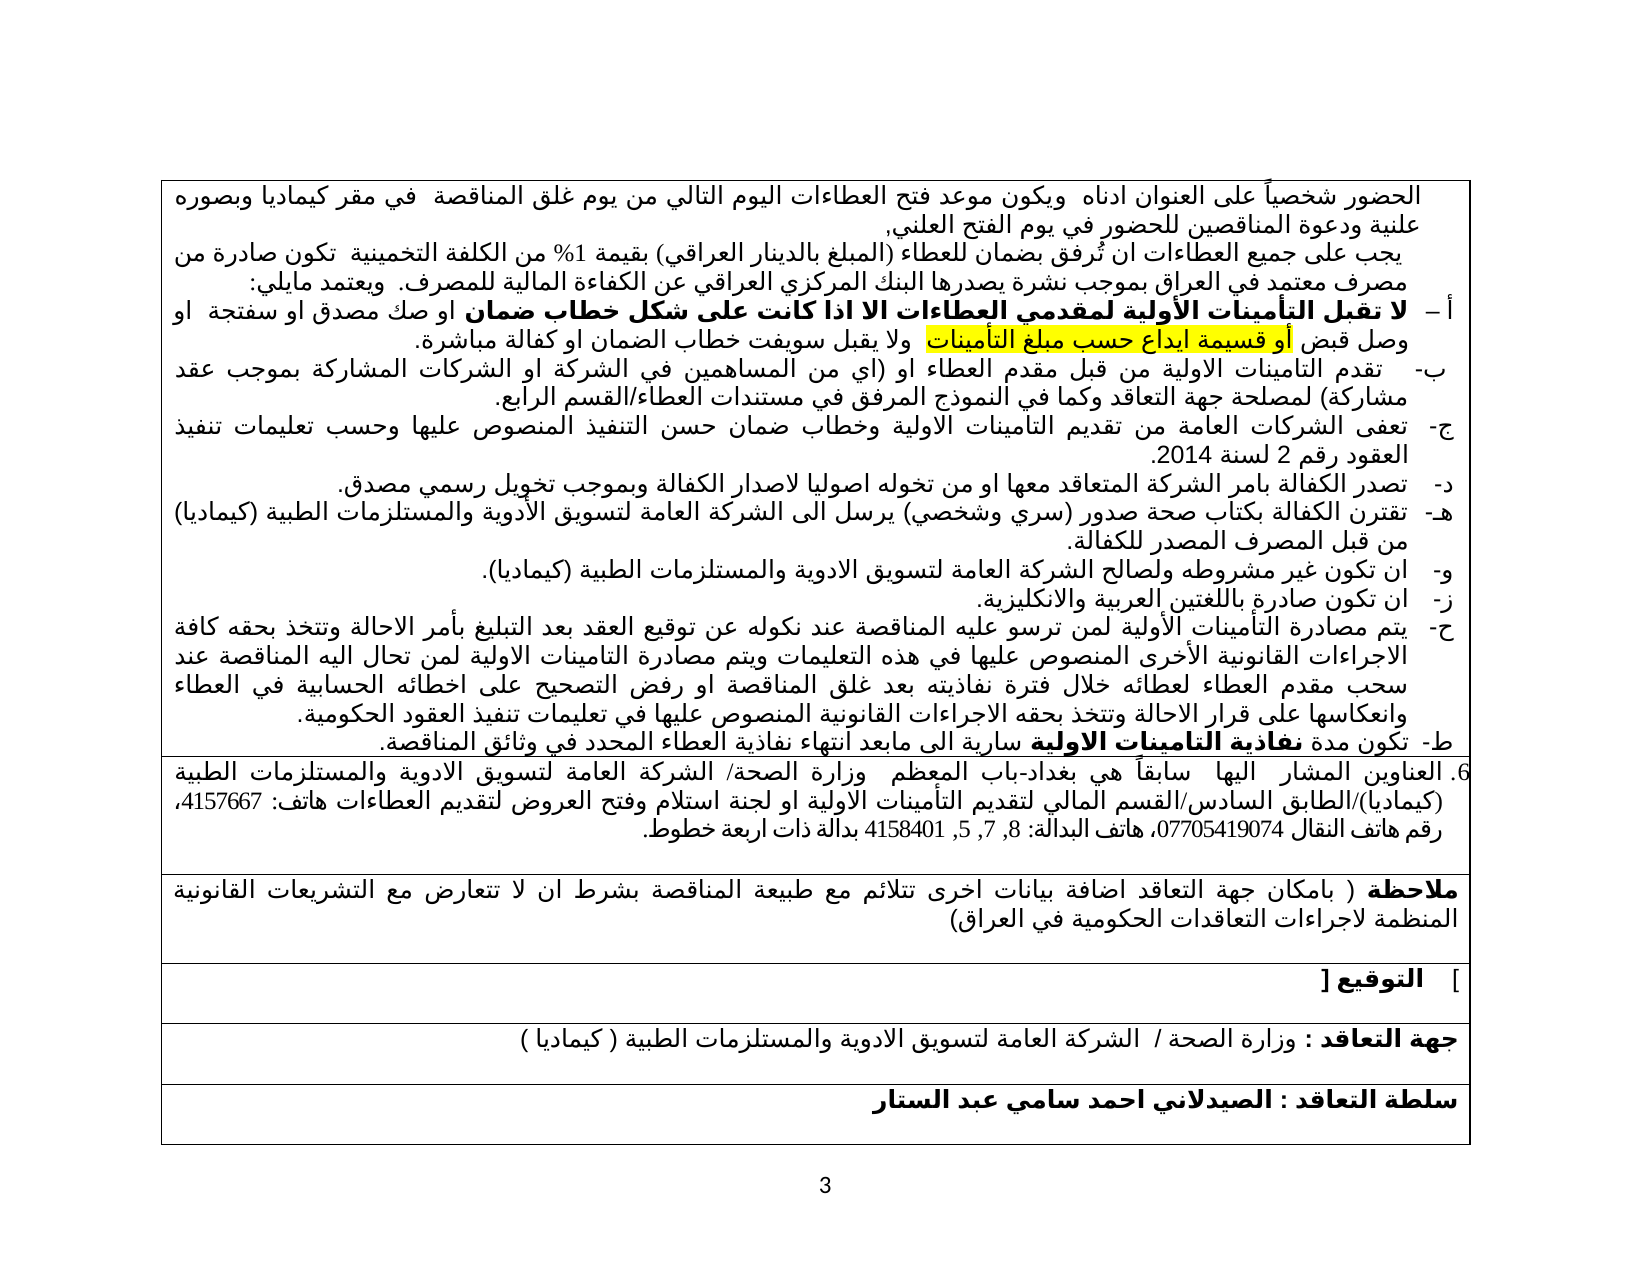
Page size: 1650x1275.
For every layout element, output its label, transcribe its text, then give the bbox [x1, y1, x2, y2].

table_cell سلطة التعاقد : الصيدلاني احمد سامي عبد الستار [162, 1085, 1469, 1144]
table_cell ] التوقيع [ [162, 964, 1469, 1023]
table_cell العناوين المشار اليها سابقاً هي بغداد-باب المعظم وزارة الصحة/ الشركة العامة لتسويق الادوية والمستلزمات الطبية (كيماديا)/الطابق السادس/القسم المالي لتقديم التأمينات الاولية او لجنة استلام وفتح العروض لتقديم العطاءات هاتف: 4157667، رقم هاتف النقال 07705419074، هاتف البدالة: 8, 7, 5, 4158401 بدالة ذات اربعة خطوط. [162, 757, 1469, 874]
table_cell جهة التعاقد : وزارة الصحة / الشركة العامة لتسويق الادوية والمستلزمات الطبية ( كيماديا ) [162, 1024, 1469, 1083]
table_cell ملاحظة ( بامكان جهة التعاقد اضافة بيانات اخرى تتلائم مع طبيعة المناقصة بشرط ان لا تتعارض مع التشريعات القانونية المنظمة لاجراءات التعاقدات الحكومية في العراق) [162, 875, 1469, 963]
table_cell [162, 181, 1469, 756]
